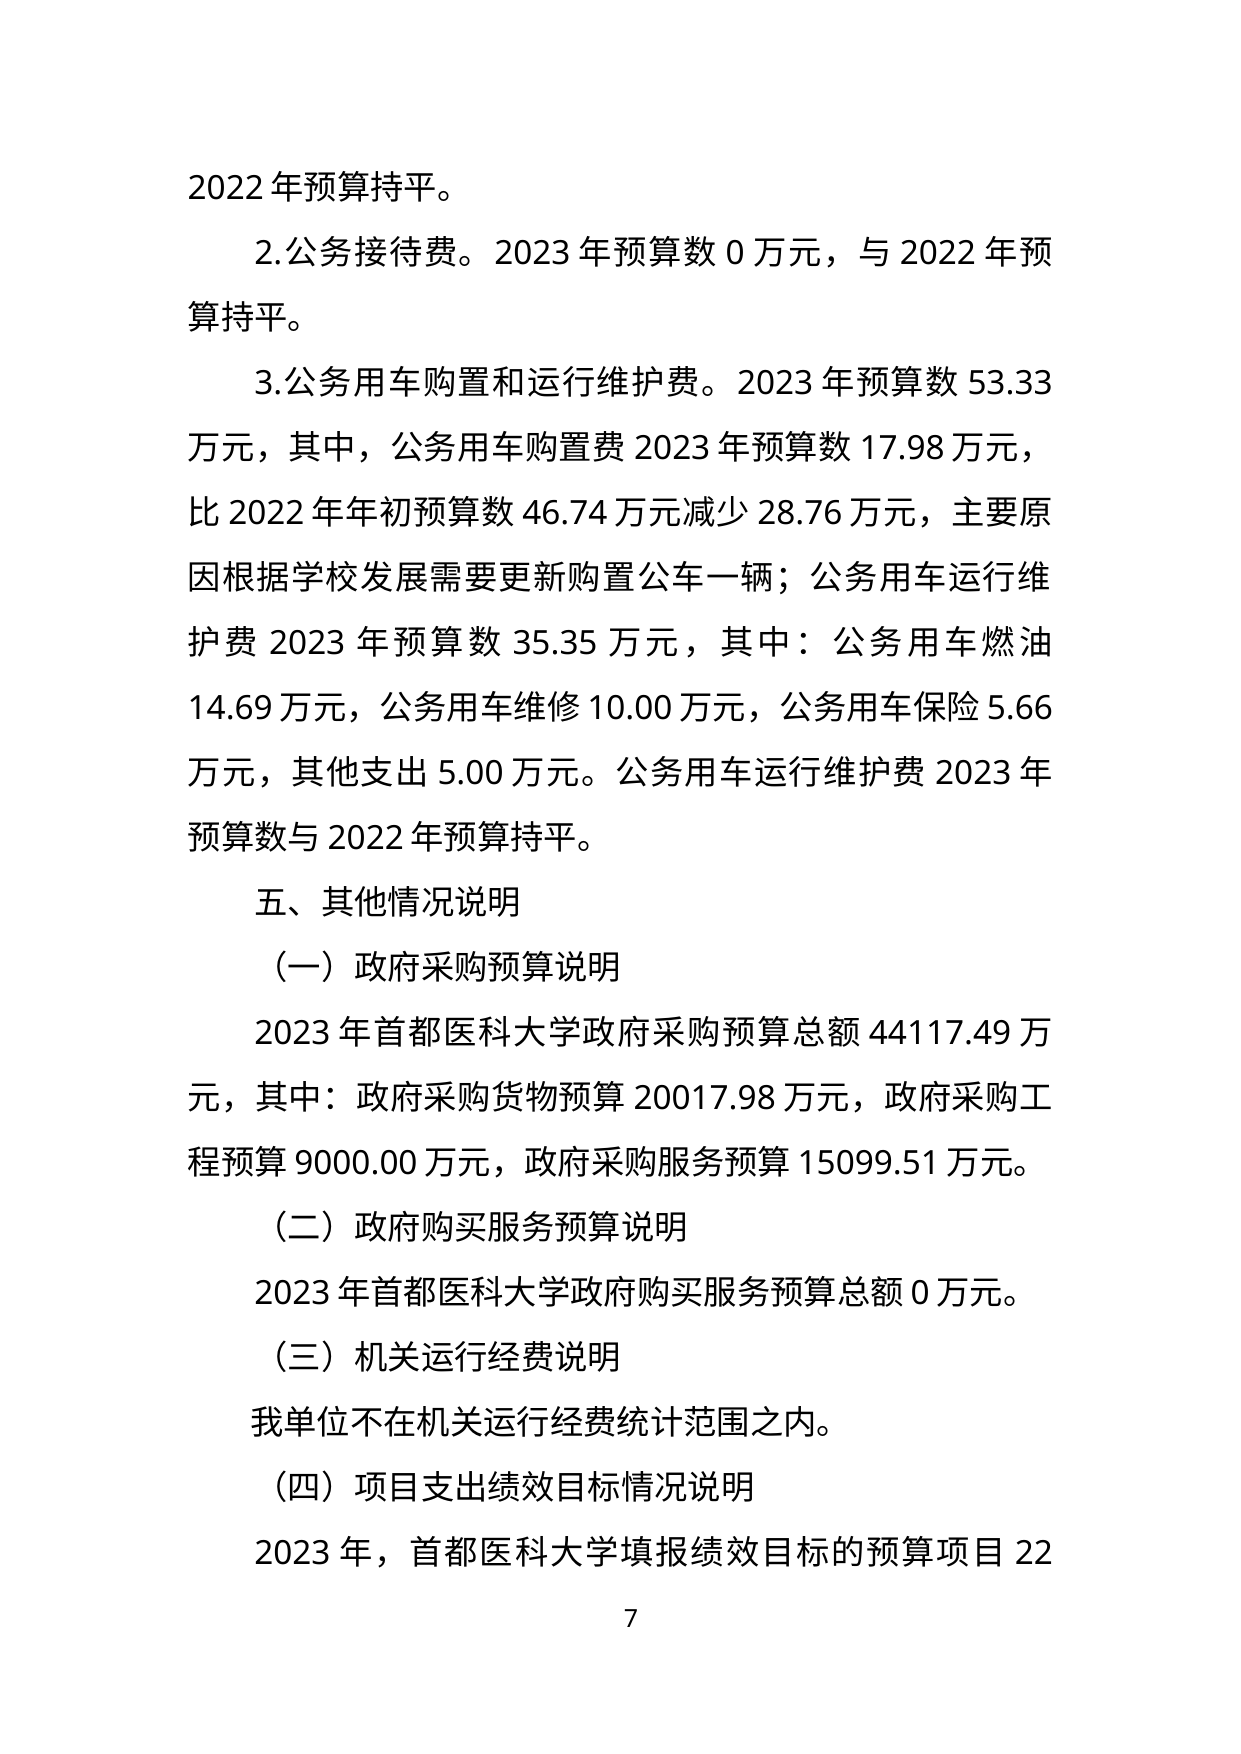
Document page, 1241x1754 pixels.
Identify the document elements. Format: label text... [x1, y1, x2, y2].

text （三）机关运行经费说明 [187, 1323, 1053, 1388]
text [187, 153, 1053, 218]
text （一）政府采购预算说明 [187, 933, 1053, 998]
text 五、其他情况说明 [187, 868, 1053, 933]
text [187, 1518, 1053, 1583]
text 2023年首都医科大学政府采购预算总额44117.49万元，其中：政府采购货物预算20017.98万元，政府采购工程预算9000.00万元，政府采购服务预算15099.51万元。 [187, 998, 1053, 1193]
text 2.公务接待费。2023年预算数0万元，与2022年预算持平。 [187, 218, 1053, 348]
text （二）政府购买服务预算说明 [187, 1193, 1053, 1258]
text 3.公务用车购置和运行维护费。2023年预算数53.33万元，其中，公务用车购置费2023年预算数17.98万元，比2022年年初预算数46.74万元减少28.76万元，主要原因根据学校发展需要更新购置公车一辆；公务用车运行维护费2023年预算数35.35万元，其中：公务用车燃油14.69万元，公务用车维修10.00万元，公务用车保险5.66万元，其他支出5.00万元。公务用车运行维护费2023年预算数与2022年预算持平。 [187, 348, 1053, 868]
text 2023年首都医科大学政府购买服务预算总额0万元。 [187, 1258, 1053, 1323]
text 我单位不在机关运行经费统计范围之内。 [187, 1388, 1053, 1453]
text （四）项目支出绩效目标情况说明 [187, 1453, 1053, 1518]
